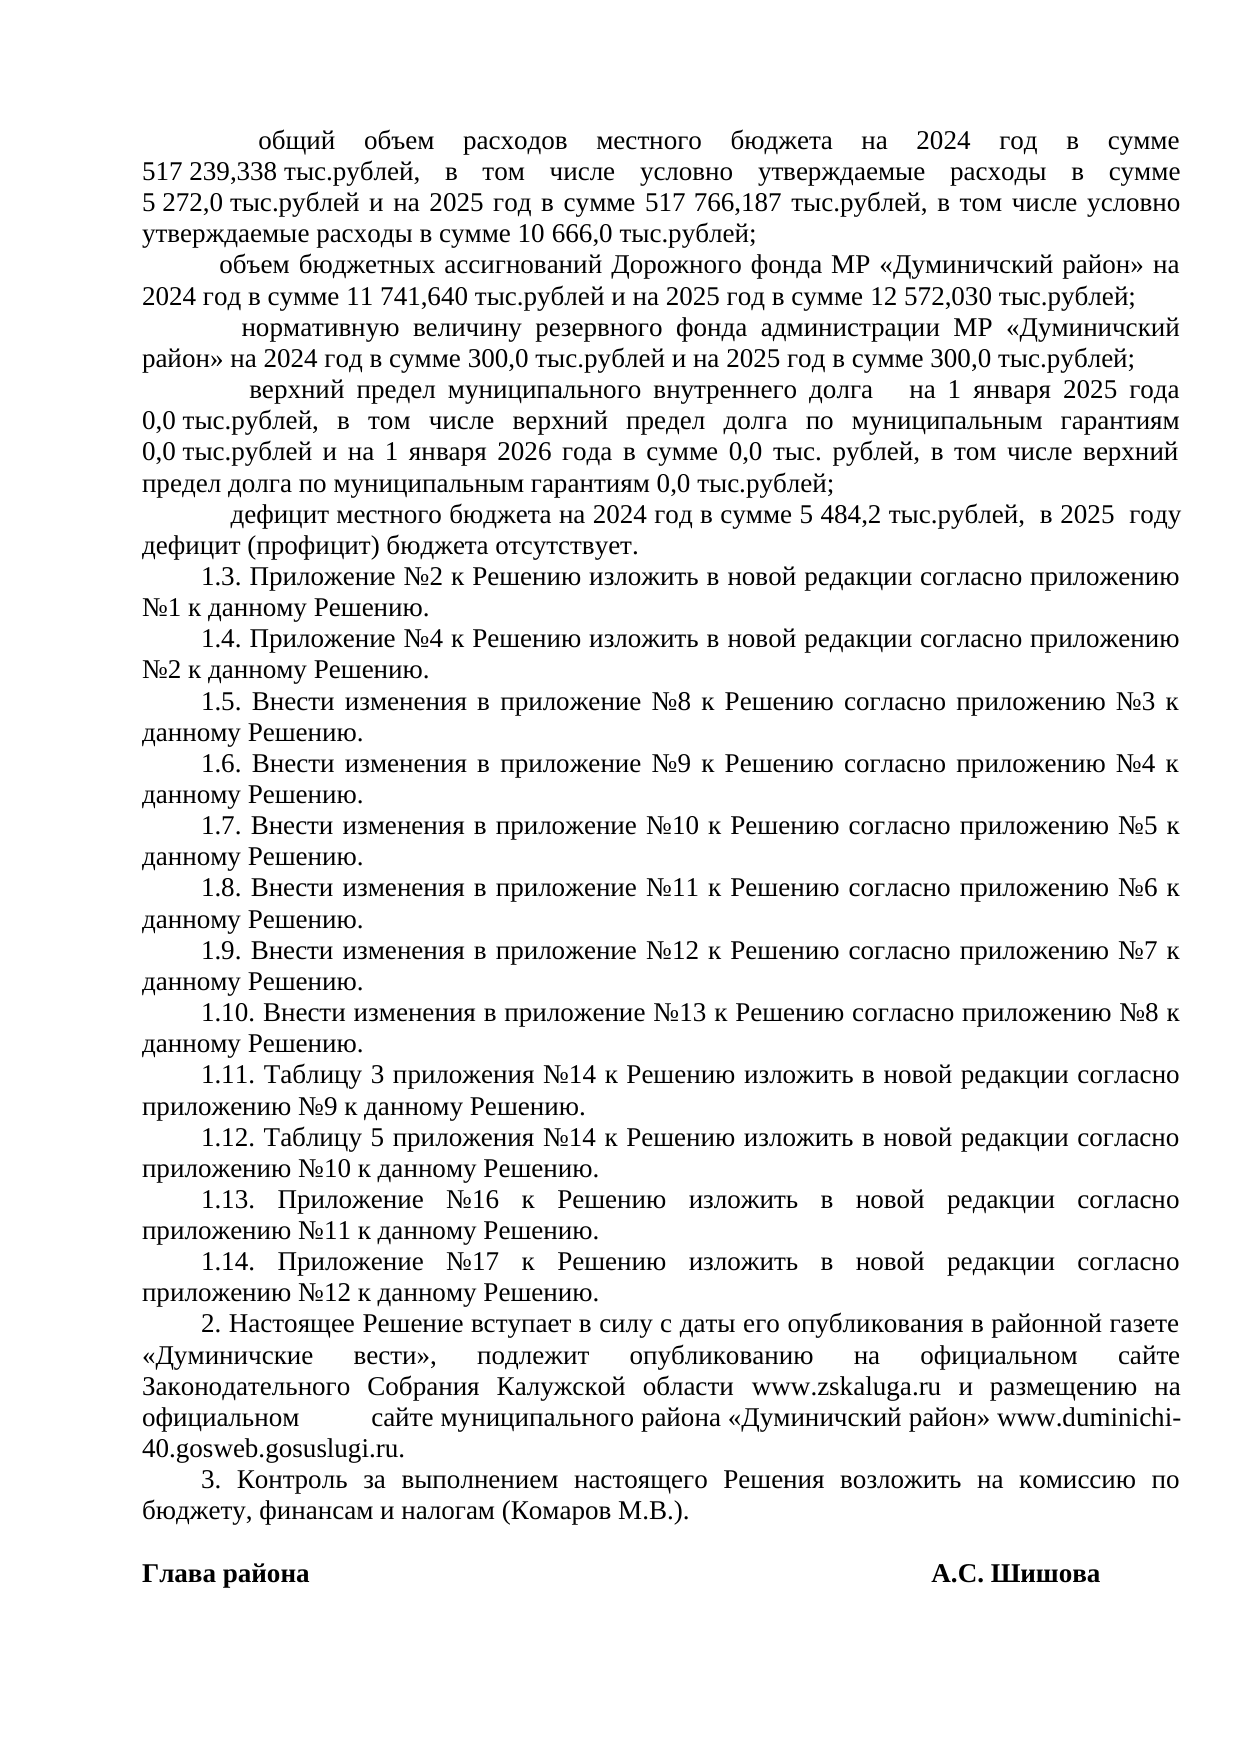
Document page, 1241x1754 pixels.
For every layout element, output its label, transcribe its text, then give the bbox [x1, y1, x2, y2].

text общий объем расходов местного бюджета на 2024 год в сумме 517 239,338 тыс.рублей, в том числе условно утверждаемые расходы в сумме 5 272,0 тыс.рублей и на 2025 год в сумме 517 766,187 тыс.рублей, в том числе условно утверждаемые расходы в сумме 10 666,0 тыс.рублей; [142, 124, 1181, 249]
text верхний предел муниципального внутреннего долга на 1 января 2025 года 0,0 тыс.рублей, в том числе верхний предел долга по муниципальным гарантиям 0,0 тыс.рублей и на 1 января 2026 года в сумме 0,0 тыс. рублей, в том числе верхний предел долга по муниципальным гарантиям 0,0 тыс.рублей; [142, 373, 1181, 498]
text 1.6. Внести изменения в приложение №9 к Решению согласно приложению №4 к данному Решению. [142, 747, 1181, 809]
text объем бюджетных ассигнований Дорожного фонда МР «Думиничский район» на 2024 год в сумме 11 741,640 тыс.рублей и на 2025 год в сумме 12 572,030 тыс.рублей; [142, 249, 1181, 311]
text 1.14. Приложение №17 к Решению изложить в новой редакции согласно приложению №12 к данному Решению. [142, 1245, 1181, 1308]
text 1.9. Внести изменения в приложение №12 к Решению согласно приложению №7 к данному Решению. [142, 934, 1181, 996]
subtitle Глава района А.С. Шишова [142, 1557, 1181, 1588]
text 1.12. Таблицу 5 приложения №14 к Решению изложить в новой редакции согласно приложению №10 к данному Решению. [142, 1121, 1181, 1183]
text 1.13. Приложение №16 к Решению изложить в новой редакции согласно приложению №11 к данному Решению. [142, 1183, 1181, 1245]
text 3. Контроль за выполнением настоящего Решения возложить на комиссию по бюджету, финансам и налогам (Комаров М.В.). [142, 1463, 1181, 1526]
text 1.4. Приложение №4 к Решению изложить в новой редакции согласно приложению №2 к данному Решению. [142, 622, 1181, 685]
text 1.11. Таблицу 3 приложения №14 к Решению изложить в новой редакции согласно приложению №9 к данному Решению. [142, 1058, 1181, 1121]
text 1.8. Внести изменения в приложение №11 к Решению согласно приложению №6 к данному Решению. [142, 872, 1181, 934]
text нормативную величину резервного фонда администрации МР «Думиничский район» на 2024 год в сумме 300,0 тыс.рублей и на 2025 год в сумме 300,0 тыс.рублей; [142, 311, 1181, 373]
text 1.7. Внести изменения в приложение №10 к Решению согласно приложению №5 к данному Решению. [142, 809, 1181, 872]
text 2. Настоящее Решение вступает в силу с даты его опубликования в районной газете «Думиничские вести», подлежит опубликованию на официальном сайте Законодательного Собрания Калужской области www.zskaluga.ru и размещению на официальном сайте муниципального района «Думиничский район» www.duminichi-40.gosweb.gosuslugi.ru. [142, 1308, 1181, 1463]
text 1.3. Приложение №2 к Решению изложить в новой редакции согласно приложению №1 к данному Решению. [142, 560, 1181, 622]
text дефицит местного бюджета на 2024 год в сумме 5 484,2 тыс.рублей, в 2025 году дефицит (профицит) бюджета отсутствует. [142, 498, 1181, 560]
text 1.5. Внести изменения в приложение №8 к Решению согласно приложению №3 к данному Решению. [142, 685, 1181, 747]
text 1.10. Внести изменения в приложение №13 к Решению согласно приложению №8 к данному Решению. [142, 996, 1181, 1058]
